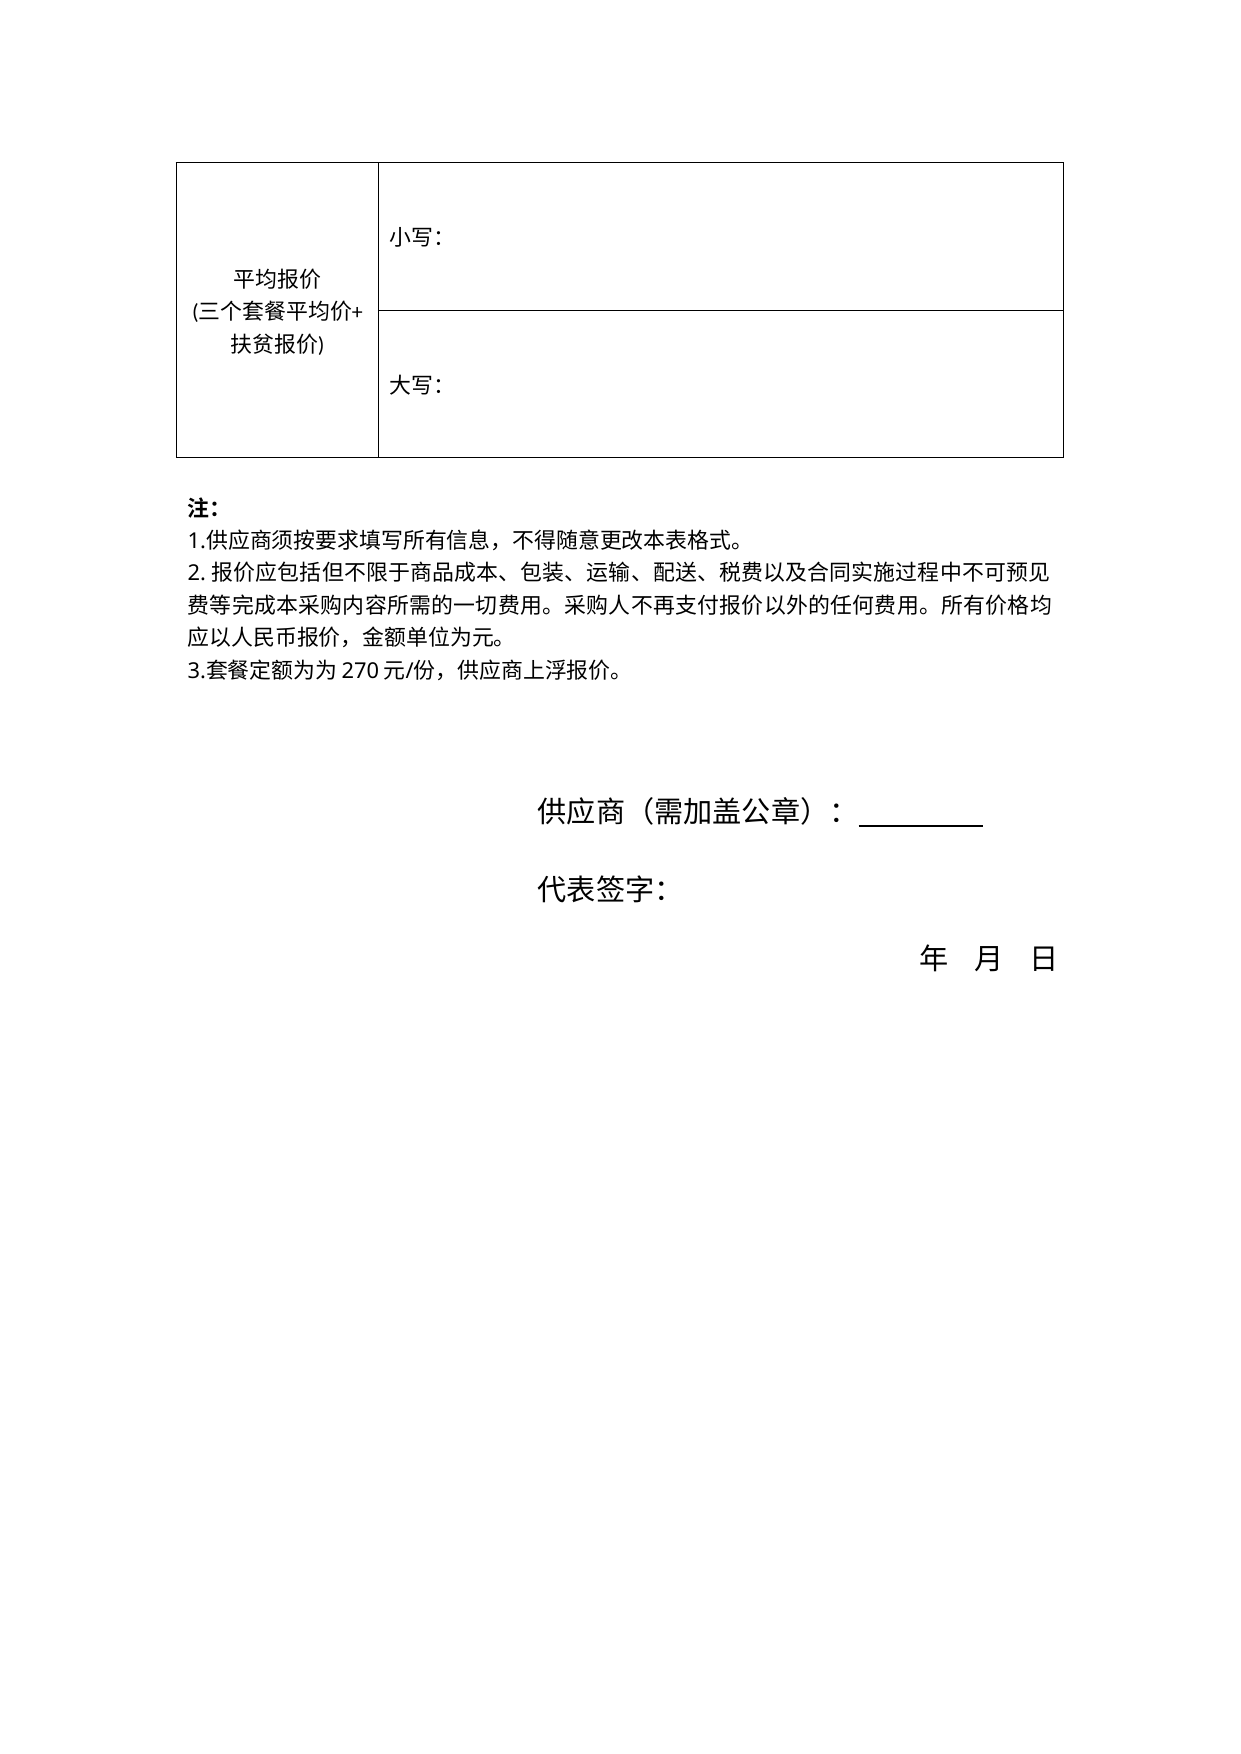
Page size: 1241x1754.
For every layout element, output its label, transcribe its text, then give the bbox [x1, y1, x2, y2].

table_cell 大写： [379, 311, 1063, 457]
text 供应商（需加盖公章）： [187, 789, 1059, 831]
text 1.供应商须按要求填写所有信息，不得随意更改本表格式。 [187, 522, 1053, 555]
table_cell 平均报价 (三个套餐平均价+扶贫报价) [177, 163, 378, 457]
text 年 月 日 [187, 936, 1059, 978]
text 2. 报价应包括但不限于商品成本、包装、运输、配送、税费以及合同实施过程中不可预见费等完成本采购内容所需的一切费用。采购人不再支付报价以外的任何费用。所有价格均应以人民币报价，金额单位为元。 [187, 555, 1053, 652]
text 3.套餐定额为为270元/份，供应商上浮报价。 [187, 652, 1053, 685]
text 注： [187, 491, 1059, 522]
table_cell 小写： [379, 163, 1063, 309]
text 代表签字： [187, 867, 1059, 909]
